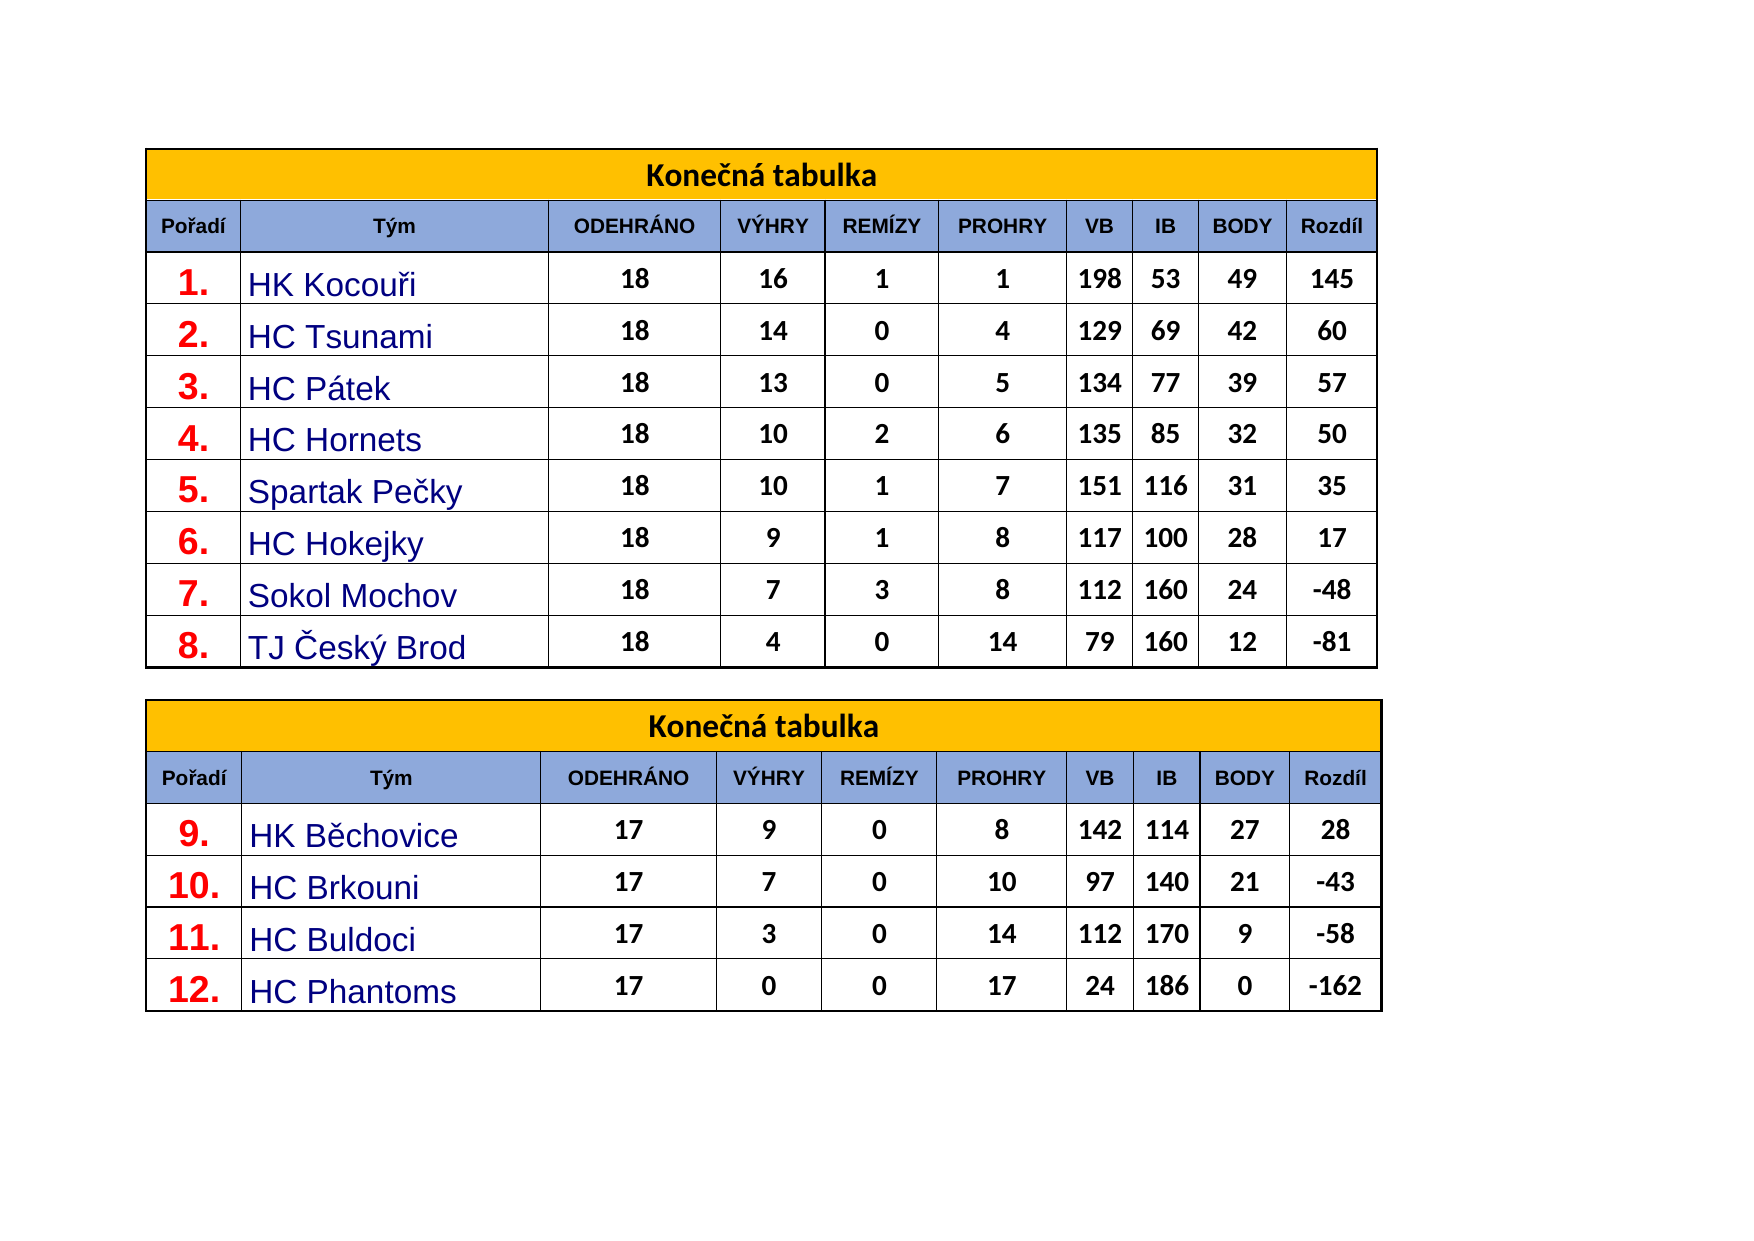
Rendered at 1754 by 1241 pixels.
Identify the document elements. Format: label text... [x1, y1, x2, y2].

table_cell 134 [1067, 356, 1132, 407]
table_cell Tým [241, 201, 548, 251]
table_cell 0 [822, 908, 936, 958]
table_cell VÝHRY [717, 752, 821, 803]
table_cell 16 [721, 253, 824, 303]
table_cell 3 [717, 908, 821, 958]
table_cell 0 [822, 856, 936, 906]
table_cell -58 [1290, 908, 1380, 958]
table_cell Pořadí [147, 201, 240, 251]
table_cell 60 [1287, 304, 1376, 355]
table_cell VÝHRY [721, 201, 824, 251]
table_cell 69 [1133, 304, 1198, 355]
table_cell 10 [721, 408, 824, 459]
table_cell 10 [937, 856, 1066, 906]
table_cell HK Kocouři [241, 253, 548, 303]
table_cell 117 [1067, 512, 1132, 563]
table_cell Spartak Pečky [241, 460, 548, 511]
table_header Konečná tabulka [147, 150, 1376, 199]
table_cell 28 [1290, 804, 1380, 854]
table_cell 6 [939, 408, 1066, 459]
table_cell 24 [1199, 564, 1286, 614]
table_cell 35 [1287, 460, 1376, 511]
table_cell 129 [1067, 304, 1132, 355]
table_cell 9. [147, 804, 241, 854]
table_cell TJ Český Brod [241, 616, 548, 666]
table_cell 145 [1287, 253, 1376, 303]
table_cell -162 [1290, 959, 1380, 1010]
table_cell HC Brkouni [242, 856, 540, 906]
table_cell 18 [549, 356, 720, 407]
table_cell 77 [1133, 356, 1198, 407]
table_cell 31 [1199, 460, 1286, 511]
table_cell 10 [721, 460, 824, 511]
table_cell 135 [1067, 408, 1132, 459]
table_cell VB [1067, 752, 1133, 803]
table_cell BODY [1201, 752, 1289, 803]
table_cell 13 [721, 356, 824, 407]
table_cell 9 [717, 804, 821, 854]
table_cell HK Běchovice [242, 804, 540, 854]
table_cell 112 [1067, 564, 1132, 614]
table_cell 12. [147, 959, 241, 1010]
table_cell 17 [541, 804, 716, 854]
table_cell 18 [549, 564, 720, 614]
table_cell 198 [1067, 253, 1132, 303]
table_cell 18 [549, 304, 720, 355]
table_cell 14 [937, 908, 1066, 958]
table_cell 1. [147, 253, 240, 303]
table_cell 27 [1201, 804, 1289, 854]
table_cell BODY [1199, 201, 1286, 251]
table_cell 4 [939, 304, 1066, 355]
table_cell 7 [717, 856, 821, 906]
table_cell 4. [147, 408, 240, 459]
table_cell 14 [721, 304, 824, 355]
table_cell Rozdíl [1287, 201, 1376, 251]
table_cell 57 [1287, 356, 1376, 407]
table_cell 24 [1067, 959, 1133, 1010]
table_cell 14 [939, 616, 1066, 666]
table_cell 2 [826, 408, 938, 459]
table_cell 39 [1199, 356, 1286, 407]
table_cell 17 [937, 959, 1066, 1010]
table_cell ODEHRÁNO [541, 752, 716, 803]
table_cell 112 [1067, 908, 1133, 958]
table_cell 5 [939, 356, 1066, 407]
table_cell Tým [242, 752, 540, 803]
table_cell IB [1133, 201, 1198, 251]
table_cell 17 [541, 856, 716, 906]
table_cell HC Hornets [241, 408, 548, 459]
table_cell 5. [147, 460, 240, 511]
table_cell 17 [1287, 512, 1376, 563]
table_cell 79 [1067, 616, 1132, 666]
table_cell -43 [1290, 856, 1380, 906]
table_cell 186 [1134, 959, 1199, 1010]
table_cell 142 [1067, 804, 1133, 854]
table_cell 17 [541, 959, 716, 1010]
table_cell 114 [1134, 804, 1199, 854]
table_cell 9 [721, 512, 824, 563]
table_cell 2. [147, 304, 240, 355]
table_cell 151 [1067, 460, 1132, 511]
table_cell 100 [1133, 512, 1198, 563]
table_cell 140 [1134, 856, 1199, 906]
table_cell ODEHRÁNO [549, 201, 720, 251]
table_cell 8 [939, 564, 1066, 614]
table_cell 170 [1134, 908, 1199, 958]
table_cell 8 [939, 512, 1066, 563]
table_cell Rozdíl [1290, 752, 1380, 803]
table_cell 42 [1199, 304, 1286, 355]
table_cell 21 [1201, 856, 1289, 906]
table_cell 18 [549, 253, 720, 303]
table_cell 17 [541, 908, 716, 958]
table_cell 6. [147, 512, 240, 563]
table_cell 18 [549, 616, 720, 666]
table_cell 7 [939, 460, 1066, 511]
table_cell 7 [721, 564, 824, 614]
table_cell HC Phantoms [242, 959, 540, 1010]
table_cell 49 [1199, 253, 1286, 303]
table_cell 4 [721, 616, 824, 666]
table_cell -48 [1287, 564, 1376, 614]
table_cell 9 [1201, 908, 1289, 958]
table_cell 11. [147, 908, 241, 958]
table_cell 116 [1133, 460, 1198, 511]
table_cell IB [1134, 752, 1199, 803]
table_cell 10. [147, 856, 241, 906]
table_cell 1 [826, 460, 938, 511]
table_cell 3. [147, 356, 240, 407]
table_cell 97 [1067, 856, 1133, 906]
table_cell 12 [1199, 616, 1286, 666]
table_cell 0 [822, 959, 936, 1010]
table_cell 0 [822, 804, 936, 854]
table_cell 18 [549, 512, 720, 563]
table_cell 1 [939, 253, 1066, 303]
table_cell 160 [1133, 564, 1198, 614]
table_cell 18 [549, 460, 720, 511]
table_cell 50 [1287, 408, 1376, 459]
table_cell 28 [1199, 512, 1286, 563]
table_cell 0 [717, 959, 821, 1010]
table_cell PROHRY [937, 752, 1066, 803]
table_cell 8 [937, 804, 1066, 854]
table_cell 0 [826, 304, 938, 355]
table_cell REMÍZY [826, 201, 938, 251]
table_header Konečná tabulka [147, 701, 1380, 751]
table_cell 1 [826, 253, 938, 303]
table_cell Pořadí [147, 752, 241, 803]
table_cell 1 [826, 512, 938, 563]
table_cell 7. [147, 564, 240, 614]
table_cell 0 [1201, 959, 1289, 1010]
table_cell HC Tsunami [241, 304, 548, 355]
table_cell VB [1067, 201, 1132, 251]
table_cell Sokol Mochov [241, 564, 548, 614]
table_cell 8. [147, 616, 240, 666]
table_cell 0 [826, 356, 938, 407]
table_cell 3 [826, 564, 938, 614]
table_cell -81 [1287, 616, 1376, 666]
table_cell PROHRY [939, 201, 1066, 251]
table_cell 160 [1133, 616, 1198, 666]
table_cell HC Buldoci [242, 908, 540, 958]
table_cell 18 [549, 408, 720, 459]
table_cell HC Pátek [241, 356, 548, 407]
table_cell HC Hokejky [241, 512, 548, 563]
table_cell 53 [1133, 253, 1198, 303]
table_cell 32 [1199, 408, 1286, 459]
table_cell REMÍZY [822, 752, 936, 803]
table_cell 85 [1133, 408, 1198, 459]
table_cell 0 [826, 616, 938, 666]
